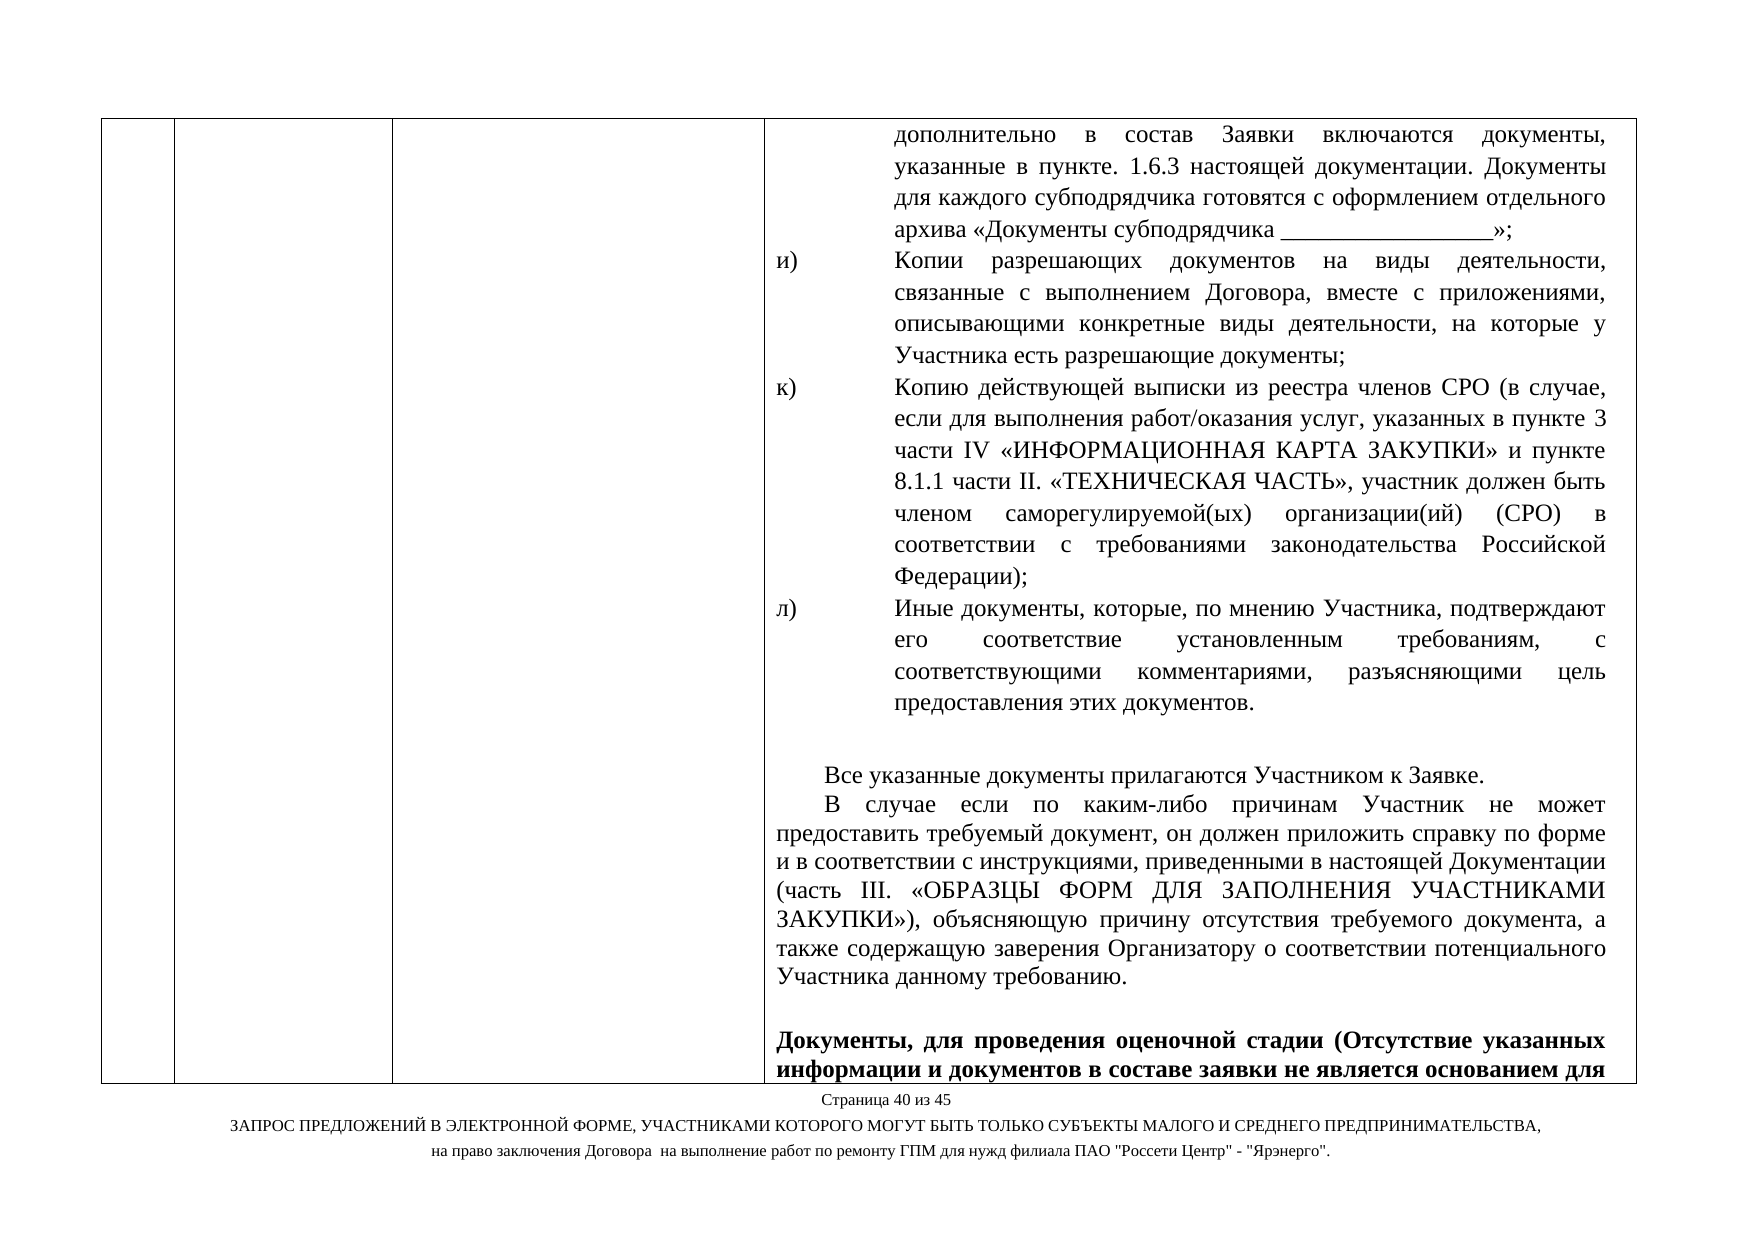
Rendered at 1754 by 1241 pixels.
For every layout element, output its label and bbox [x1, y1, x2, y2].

table_cell [393, 119, 764, 1083]
table_cell [175, 119, 392, 1083]
table_cell [102, 119, 174, 1083]
table_cell [765, 119, 1636, 1083]
